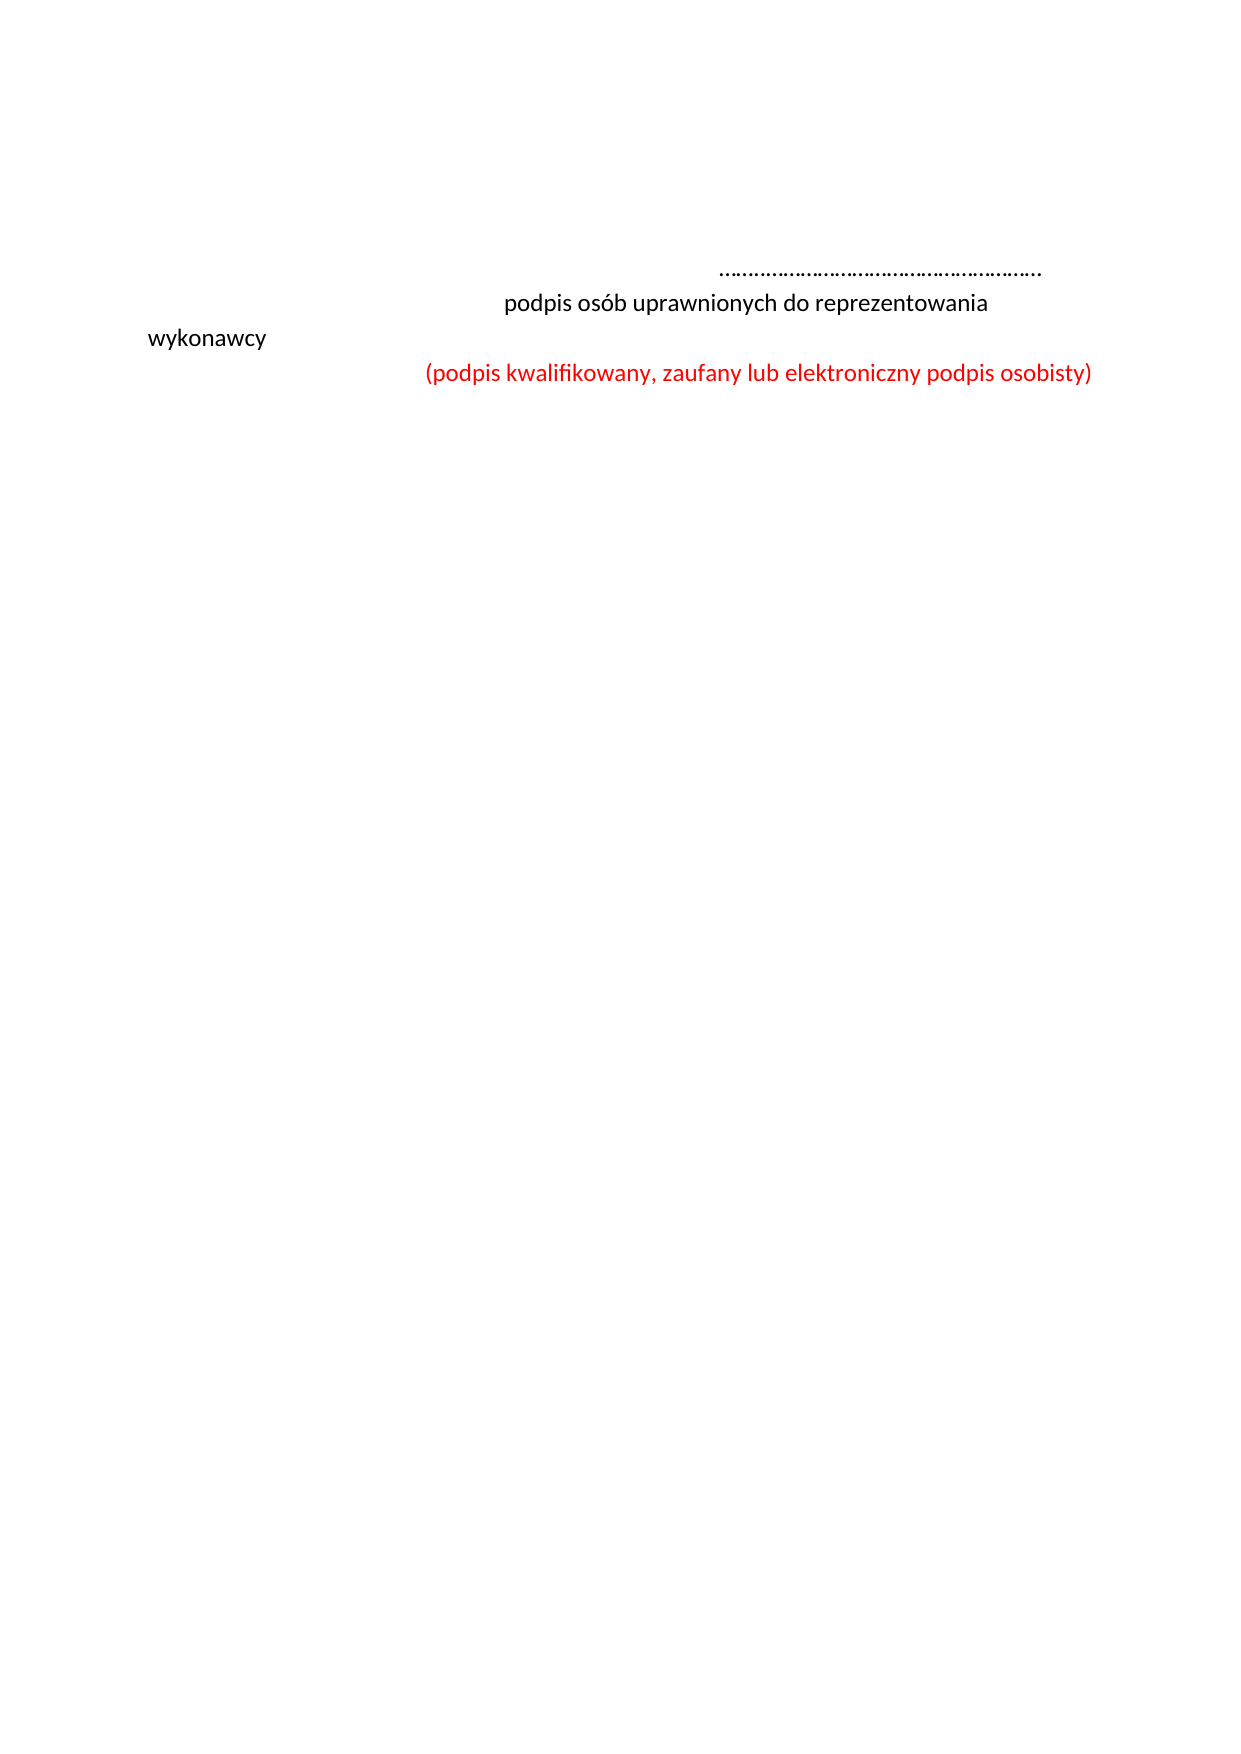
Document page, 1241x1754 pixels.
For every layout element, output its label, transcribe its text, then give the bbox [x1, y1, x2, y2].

text podpis osób uprawnionych do reprezentowania wykonawcy [148, 288, 1093, 353]
text (podpis kwalifikowany, zaufany lub elektroniczny podpis osobisty) [148, 358, 1093, 388]
text ……..………………………………………… [148, 253, 1093, 283]
